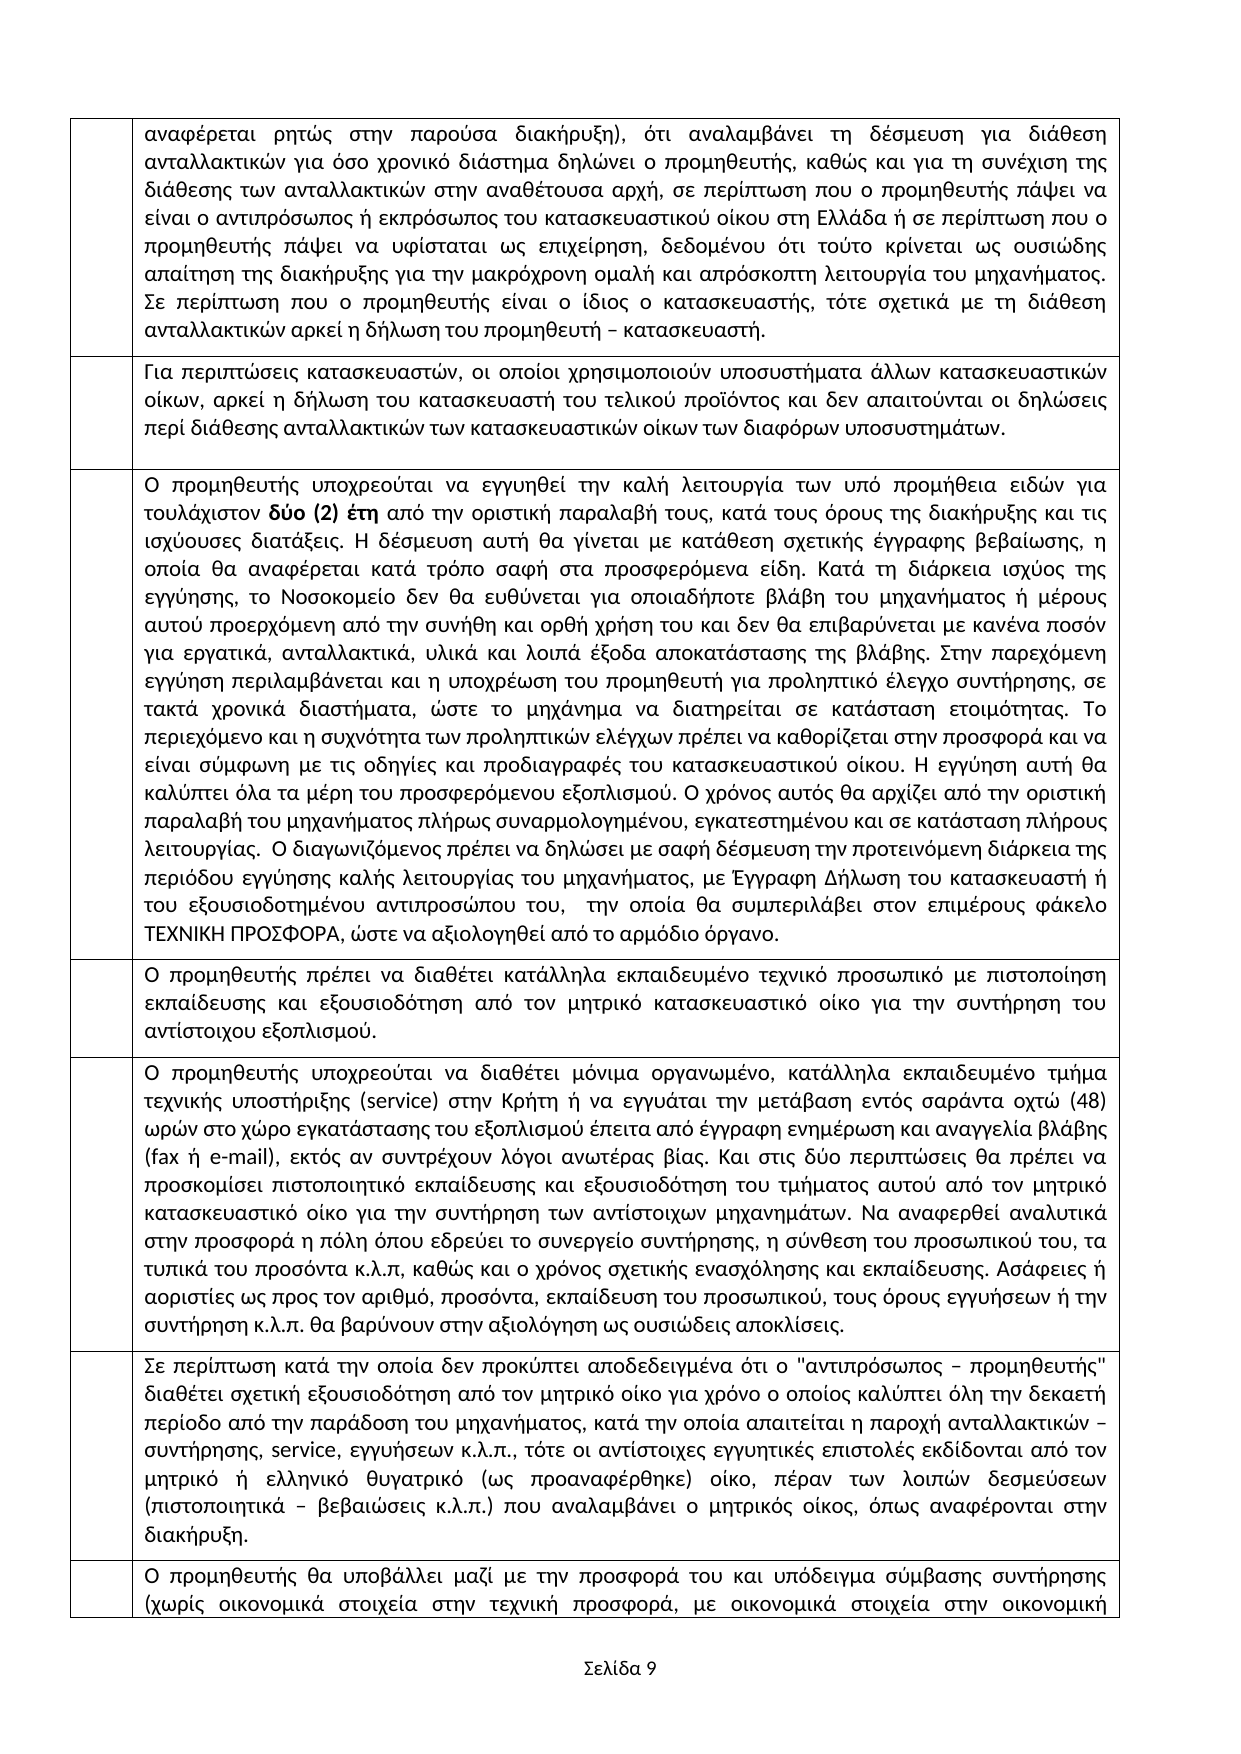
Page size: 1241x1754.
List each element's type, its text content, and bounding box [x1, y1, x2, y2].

table_cell [71, 357, 132, 469]
table_cell [71, 119, 132, 356]
table_cell [71, 1561, 132, 1617]
table_cell Για περιπτώσεις κατασκευαστών, οι οποίοι χρησιμοποιούν υποσυστήματα άλλων κατασκευαστικών οίκων, αρκεί η δήλωση του κατασκευαστή του τελικού προϊόντος και δεν απαιτούνται οι δηλώσεις περί διάθεσης ανταλλακτικών των κατασκευαστικών οίκων των διαφόρων υποσυστημάτων. [133, 357, 1119, 469]
table_cell [71, 960, 132, 1057]
table_cell Ο προμηθευτής υποχρεούται να εγγυηθεί την καλή λειτουργία των υπό προμήθεια ειδών για τουλάχιστον δύο (2) έτη από την οριστική παραλαβή τους, κατά τους όρους της διακήρυξης και τις ισχύουσες διατάξεις. Η δέσμευση αυτή θα γίνεται με κατάθεση σχετικής έγγραφης βεβαίωσης, η οποία θα αναφέρεται κατά τρόπο σαφή στα προσφερόμενα είδη. Κατά τη διάρκεια ισχύος της εγγύησης, το Νοσοκομείο δεν θα ευθύνεται για οποιαδήποτε βλάβη του μηχανήματος ή μέρους αυτού προερχόμενη από την συνήθη και ορθή χρήση του και δεν θα επιβαρύνεται με κανένα ποσόν για εργατικά, ανταλλακτικά, υλικά και λοιπά έξοδα αποκατάστασης της βλάβης. Στην παρεχόμενη εγγύηση περιλαμβάνεται και η υποχρέωση του προμηθευτή για προληπτικό έλεγχο συντήρησης, σε τακτά χρονικά διαστήματα, ώστε το μηχάνημα να διατηρείται σε κατάσταση ετοιμότητας. Το περιεχόμενο και η συχνότητα των προληπτικών ελέγχων πρέπει να καθορίζεται στην προσφορά και να είναι σύμφωνη με τις οδηγίες και προδιαγραφές του κατασκευαστικού οίκου. Η εγγύηση αυτή θα καλύπτει όλα τα μέρη του προσφερόμενου εξοπλισμού. Ο χρόνος αυτός θα αρχίζει από την οριστική παραλαβή του μηχανήματος πλήρως συναρμολογημένου, εγκατεστημένου και σε κατάσταση πλήρους λειτουργίας. Ο διαγωνιζόμενος πρέπει να δηλώσει με σαφή δέσμευση την προτεινόμενη διάρκεια της περιόδου εγγύησης καλής λειτουργίας του μηχανήματος, με Έγγραφη Δήλωση του κατασκευαστή ή του εξουσιοδοτημένου αντιπροσώπου του, την οποία θα συμπεριλάβει στον επιμέρους φάκελο ΤΕΧΝΙΚΗ ΠΡΟΣΦΟΡΑ, ώστε να αξιολογηθεί από το αρμόδιο όργανο. [133, 470, 1119, 959]
table_cell Ο προμηθευτής πρέπει να διαθέτει κατάλληλα εκπαιδευμένο τεχνικό προσωπικό με πιστοποίηση εκπαίδευσης και εξουσιοδότηση από τον μητρικό κατασκευαστικό οίκο για την συντήρηση του αντίστοιχου εξοπλισμού. [133, 960, 1119, 1057]
table_cell Σε περίπτωση κατά την οποία δεν προκύπτει αποδεδειγμένα ότι ο "αντιπρόσωπος – προμηθευτής" διαθέτει σχετική εξουσιοδότηση από τον μητρικό οίκο για χρόνο ο οποίος καλύπτει όλη την δεκαετή περίοδο από την παράδοση του μηχανήματος, κατά την οποία απαιτείται η παροχή ανταλλακτικών – συντήρησης, service, εγγυήσεων κ.λ.π., τότε οι αντίστοιχες εγγυητικές επιστολές εκδίδονται από τον μητρικό ή ελληνικό θυγατρικό (ως προαναφέρθηκε) οίκο, πέραν των λοιπών δεσμεύσεων (πιστοποιητικά – βεβαιώσεις κ.λ.π.) που αναλαμβάνει ο μητρικός οίκος, όπως αναφέρονται στην διακήρυξη. [133, 1352, 1119, 1560]
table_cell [133, 119, 1119, 356]
table_cell [71, 1352, 132, 1560]
table_cell [71, 470, 132, 959]
table_cell [71, 1058, 132, 1351]
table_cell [133, 1561, 1119, 1617]
table_cell Ο προμηθευτής υποχρεούται να διαθέτει μόνιμα οργανωμένο, κατάλληλα εκπαιδευμένο τμήμα τεχνικής υποστήριξης (service) στην Κρήτη ή να εγγυάται την μετάβαση εντός σαράντα οχτώ (48) ωρών στο χώρο εγκατάστασης του εξοπλισμού έπειτα από έγγραφη ενημέρωση και αναγγελία βλάβης (fax ή e-mail), εκτός αν συντρέχουν λόγοι ανωτέρας βίας. Και στις δύο περιπτώσεις θα πρέπει να προσκομίσει πιστοποιητικό εκπαίδευσης και εξουσιοδότηση του τμήματος αυτού από τον μητρικό κατασκευαστικό οίκο για την συντήρηση των αντίστοιχων μηχανημάτων. Να αναφερθεί αναλυτικά στην προσφορά η πόλη όπου εδρεύει το συνεργείο συντήρησης, η σύνθεση του προσωπικού του, τα τυπικά του προσόντα κ.λ.π, καθώς και ο χρόνος σχετικής ενασχόλησης και εκπαίδευσης. Ασάφειες ή αοριστίες ως προς τον αριθμό, προσόντα, εκπαίδευση του προσωπικού, τους όρους εγγυήσεων ή την συντήρηση κ.λ.π. θα βαρύνουν στην αξιολόγηση ως ουσιώδεις αποκλίσεις. [133, 1058, 1119, 1351]
